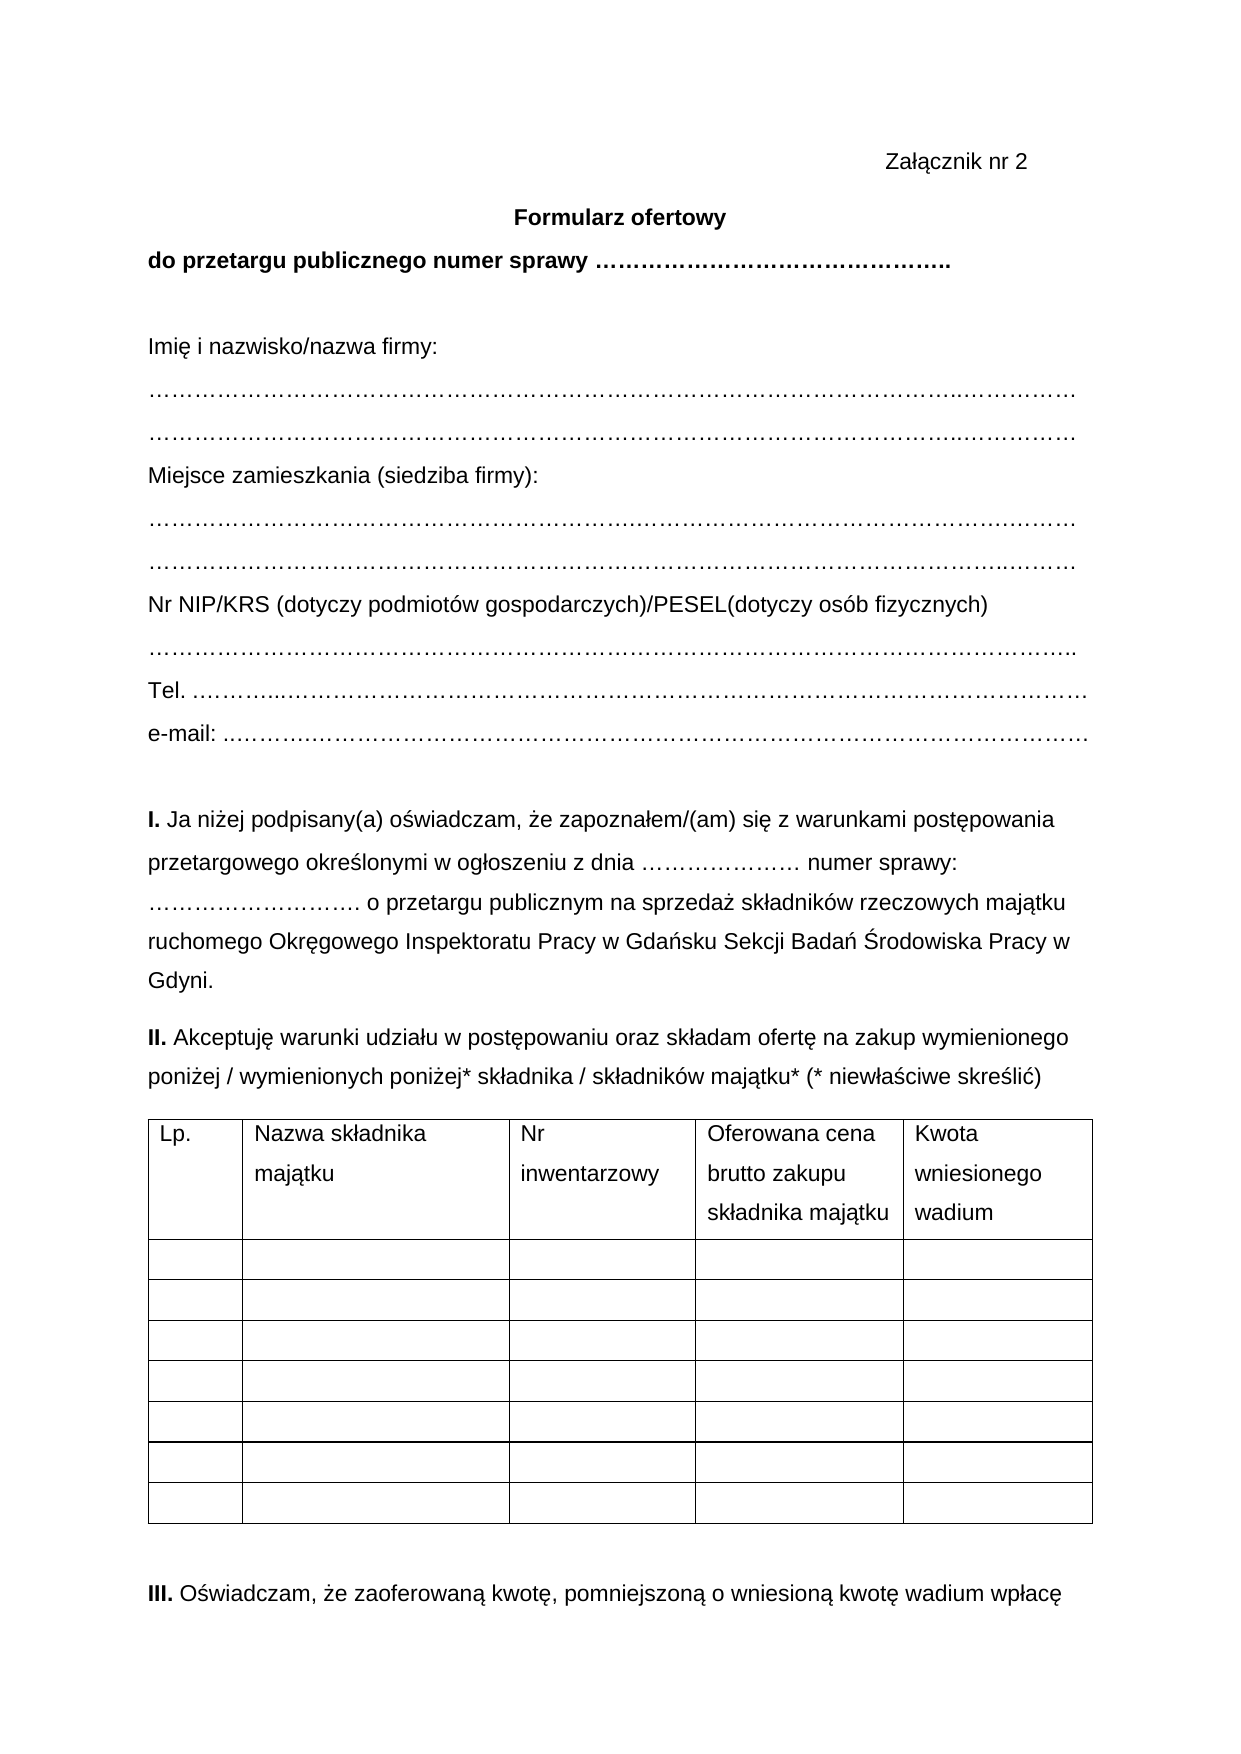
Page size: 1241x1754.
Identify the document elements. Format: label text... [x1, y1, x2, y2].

text II. Akceptuję warunki udziału w postępowaniu oraz składam ofertę na zakup wymienionego poniżej / wymienionych poniżej* składnika / składników majątku* (* niewłaściwe skreślić) [148, 1024, 1093, 1089]
table_cell [243, 1321, 509, 1360]
text …………………………………………………………………………………………………..……… [148, 548, 1093, 574]
table_cell [904, 1443, 1092, 1482]
table_cell [696, 1280, 903, 1320]
table_cell [149, 1443, 242, 1482]
text ………………………………………………………………………………………………………….. [148, 634, 1093, 660]
table_cell [510, 1280, 695, 1320]
text ……………………………………………………….………………………………………….……… [148, 505, 1093, 531]
text e-mail: ..……….………………………………………………………………………………………… [148, 720, 1093, 746]
table_cell [904, 1280, 1092, 1320]
table_cell [243, 1240, 509, 1279]
table_cell [696, 1443, 903, 1482]
table_cell [149, 1240, 242, 1279]
table_cell [696, 1240, 903, 1279]
text III. Oświadczam, że zaoferowaną kwotę, pomniejszoną o wniesioną kwotę wadium wpłacę [148, 1579, 1093, 1606]
table_header Lp. [149, 1120, 242, 1239]
text przetargowego określonymi w ogłoszeniu z dnia ………………… numer sprawy: ………………………. o przetargu publicznym na sprzedaż składników rzeczowych majątku ruchomego Okręgowego Inspektoratu Pracy w Gdańsku Sekcji Badań Środowiska Pracy w Gdyni. [148, 849, 1093, 994]
table_cell [149, 1361, 242, 1401]
table_cell [149, 1483, 242, 1522]
text Załącznik nr 2 [885, 148, 1093, 174]
table_cell [149, 1280, 242, 1320]
table_cell [149, 1402, 242, 1441]
table_header Oferowana cena brutto zakupu składnika majątku [696, 1120, 903, 1239]
table_cell [243, 1483, 509, 1522]
text do przetargu publicznego numer sprawy ……………………………………….. [148, 247, 1093, 273]
table_cell [510, 1443, 695, 1482]
table_cell [904, 1240, 1092, 1279]
table_cell [904, 1483, 1092, 1522]
table_cell [696, 1321, 903, 1360]
table_cell [696, 1361, 903, 1401]
text ……………………………………………………………………………………………..…………… [148, 376, 1093, 402]
table_cell [510, 1240, 695, 1279]
table_header Nazwa składnika majątku [243, 1120, 509, 1239]
table_cell [243, 1402, 509, 1441]
table_header Nr inwentarzowy [510, 1120, 695, 1239]
table_cell [243, 1361, 509, 1401]
text Nr NIP/KRS (dotyczy podmiotów gospodarczych)/PESEL(dotyczy osób fizycznych) [148, 591, 1093, 617]
table_header Kwota wniesionego wadium [904, 1120, 1092, 1239]
table_cell [510, 1483, 695, 1522]
table_cell [904, 1321, 1092, 1360]
text I. Ja niżej podpisany(a) oświadczam, że zapoznałem/(am) się z warunkami postępowania [148, 806, 1093, 832]
table_cell [149, 1321, 242, 1360]
table_cell [696, 1483, 903, 1522]
table_cell [510, 1321, 695, 1360]
table_cell [904, 1361, 1092, 1401]
table_cell [243, 1443, 509, 1482]
text Tel. .………...…………………………………………………………………………………………… [148, 677, 1093, 703]
text ……………………………………………………………………………………………..…………… [148, 419, 1093, 445]
table_cell [510, 1361, 695, 1401]
table_cell [510, 1402, 695, 1441]
table_cell [696, 1402, 903, 1441]
table_cell [243, 1280, 509, 1320]
text Miejsce zamieszkania (siedziba firmy): [148, 462, 1093, 488]
text Imię i nazwisko/nazwa firmy: [148, 333, 1093, 359]
text Formularz ofertowy [148, 204, 1093, 230]
table_cell [904, 1402, 1092, 1441]
